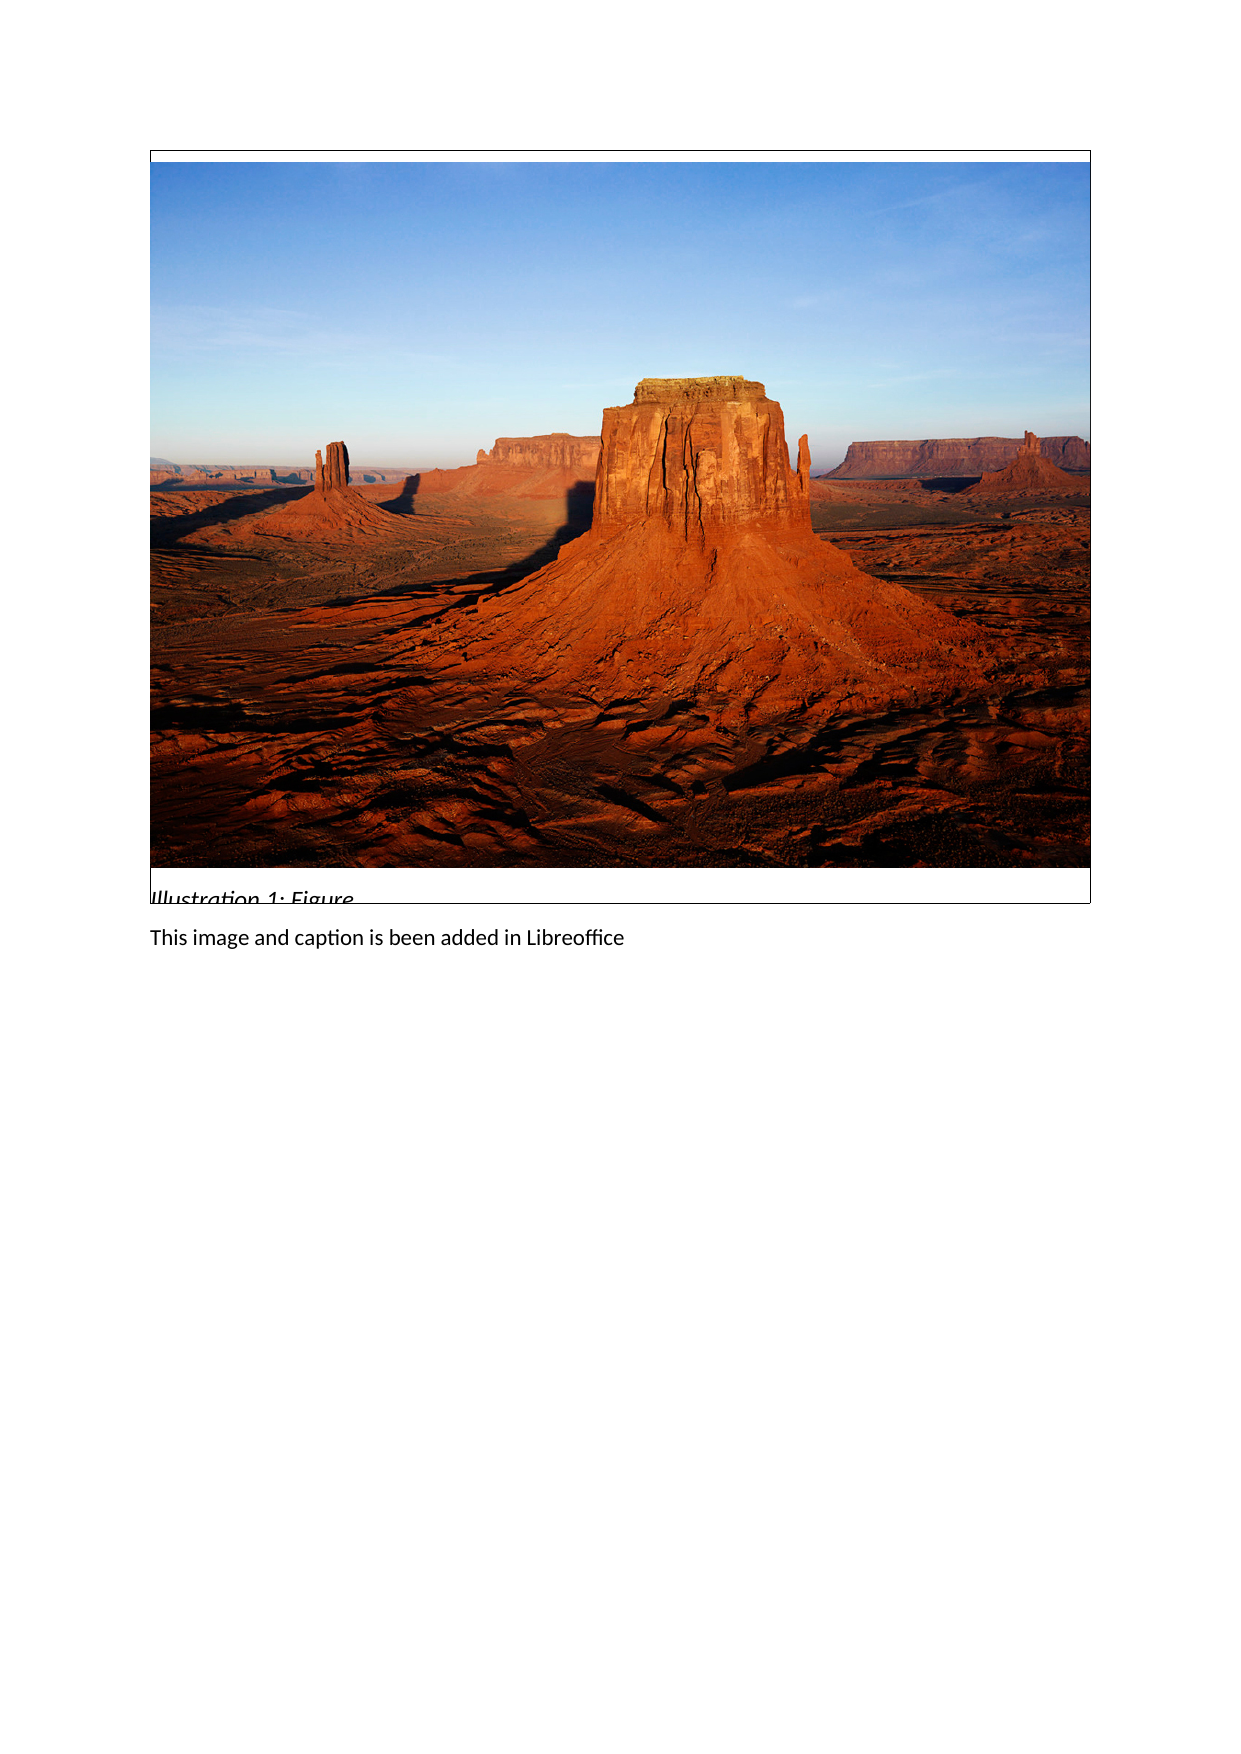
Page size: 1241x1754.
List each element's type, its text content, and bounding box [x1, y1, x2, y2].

picture [150, 162, 1091, 868]
text This image and caption is been added in Libreoffice [150, 904, 1090, 951]
